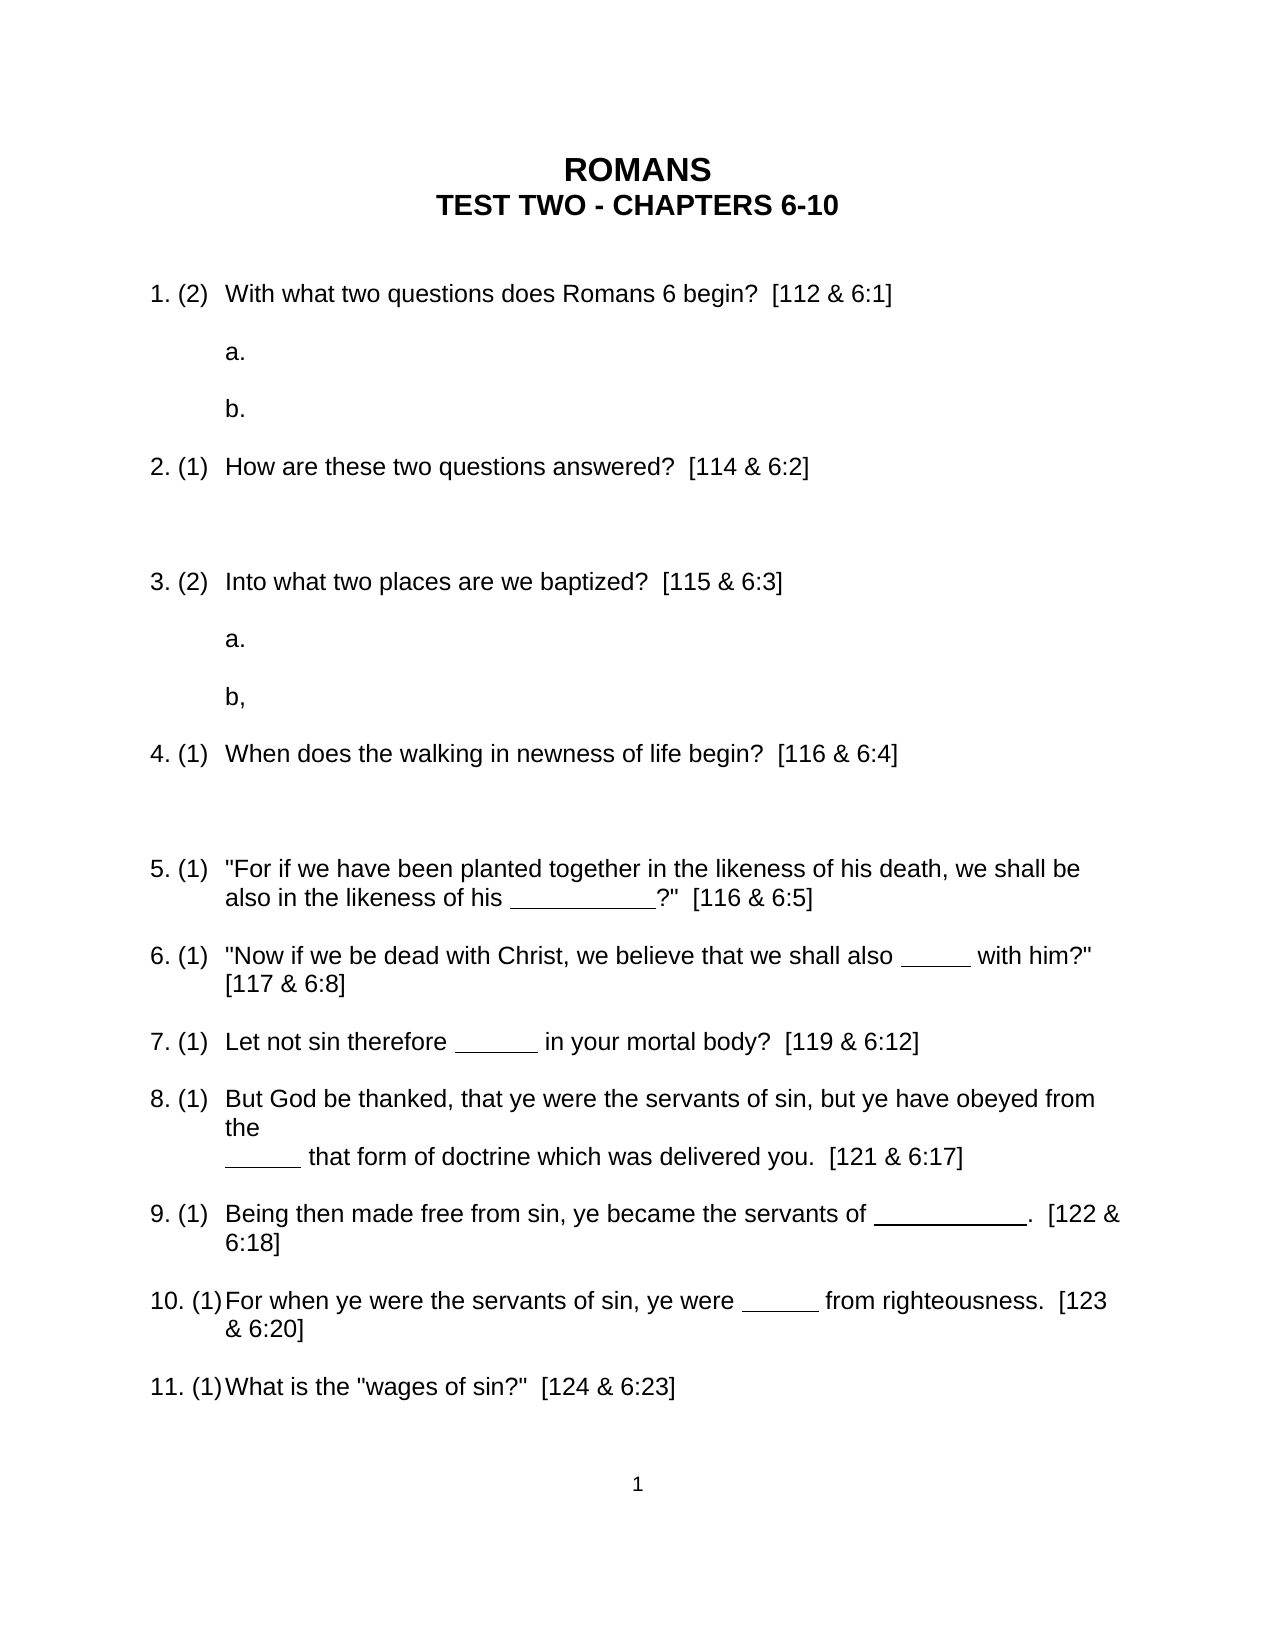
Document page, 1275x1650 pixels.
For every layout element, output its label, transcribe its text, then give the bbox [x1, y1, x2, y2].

text TEST TWO - CHAPTERS 6-10 [150, 188, 1125, 222]
text 1. (2) With what two questions does Romans 6 begin? [112 & 6:1] [150, 279, 1125, 308]
text 8. (1) But God be thanked, that ye were the servants of sin, but ye have obeyed from the [150, 1084, 1125, 1142]
text 7. (1) Let not sin therefore in your mortal body? [119 & 6:12] [150, 1027, 1125, 1056]
text 4. (1) When does the walking in newness of life begin? [116 & 6:4] [150, 739, 1125, 768]
text 5. (1) "For if we have been planted together in the likeness of his death, we shall be also in the likeness of his ?" [116 & 6:5] [150, 854, 1125, 912]
text [117 & 6:8] [150, 969, 1125, 998]
text b, [150, 682, 1125, 711]
text a. [150, 624, 1125, 653]
text 6. (1) "Now if we be dead with Christ, we believe that we shall also with him?" [150, 941, 1125, 969]
text 10. (1) For when ye were the servants of sin, ye were from righteousness. [123 & 6:20] [150, 1286, 1125, 1343]
text 9. (1) Being then made free from sin, ye became the servants of . [122 & 6:18] [150, 1199, 1125, 1257]
text a. [150, 337, 1125, 366]
text 2. (1) How are these two questions answered? [114 & 6:2] [150, 452, 1125, 481]
text b. [225, 394, 1125, 423]
text 11. (1) What is the "wages of sin?" [124 & 6:23] [150, 1372, 1125, 1401]
text that form of doctrine which was delivered you. [121 & 6:17] [150, 1142, 1125, 1171]
text ROMANS [150, 150, 1125, 188]
text 3. (2) Into what two places are we baptized? [115 & 6:3] [150, 567, 1125, 596]
